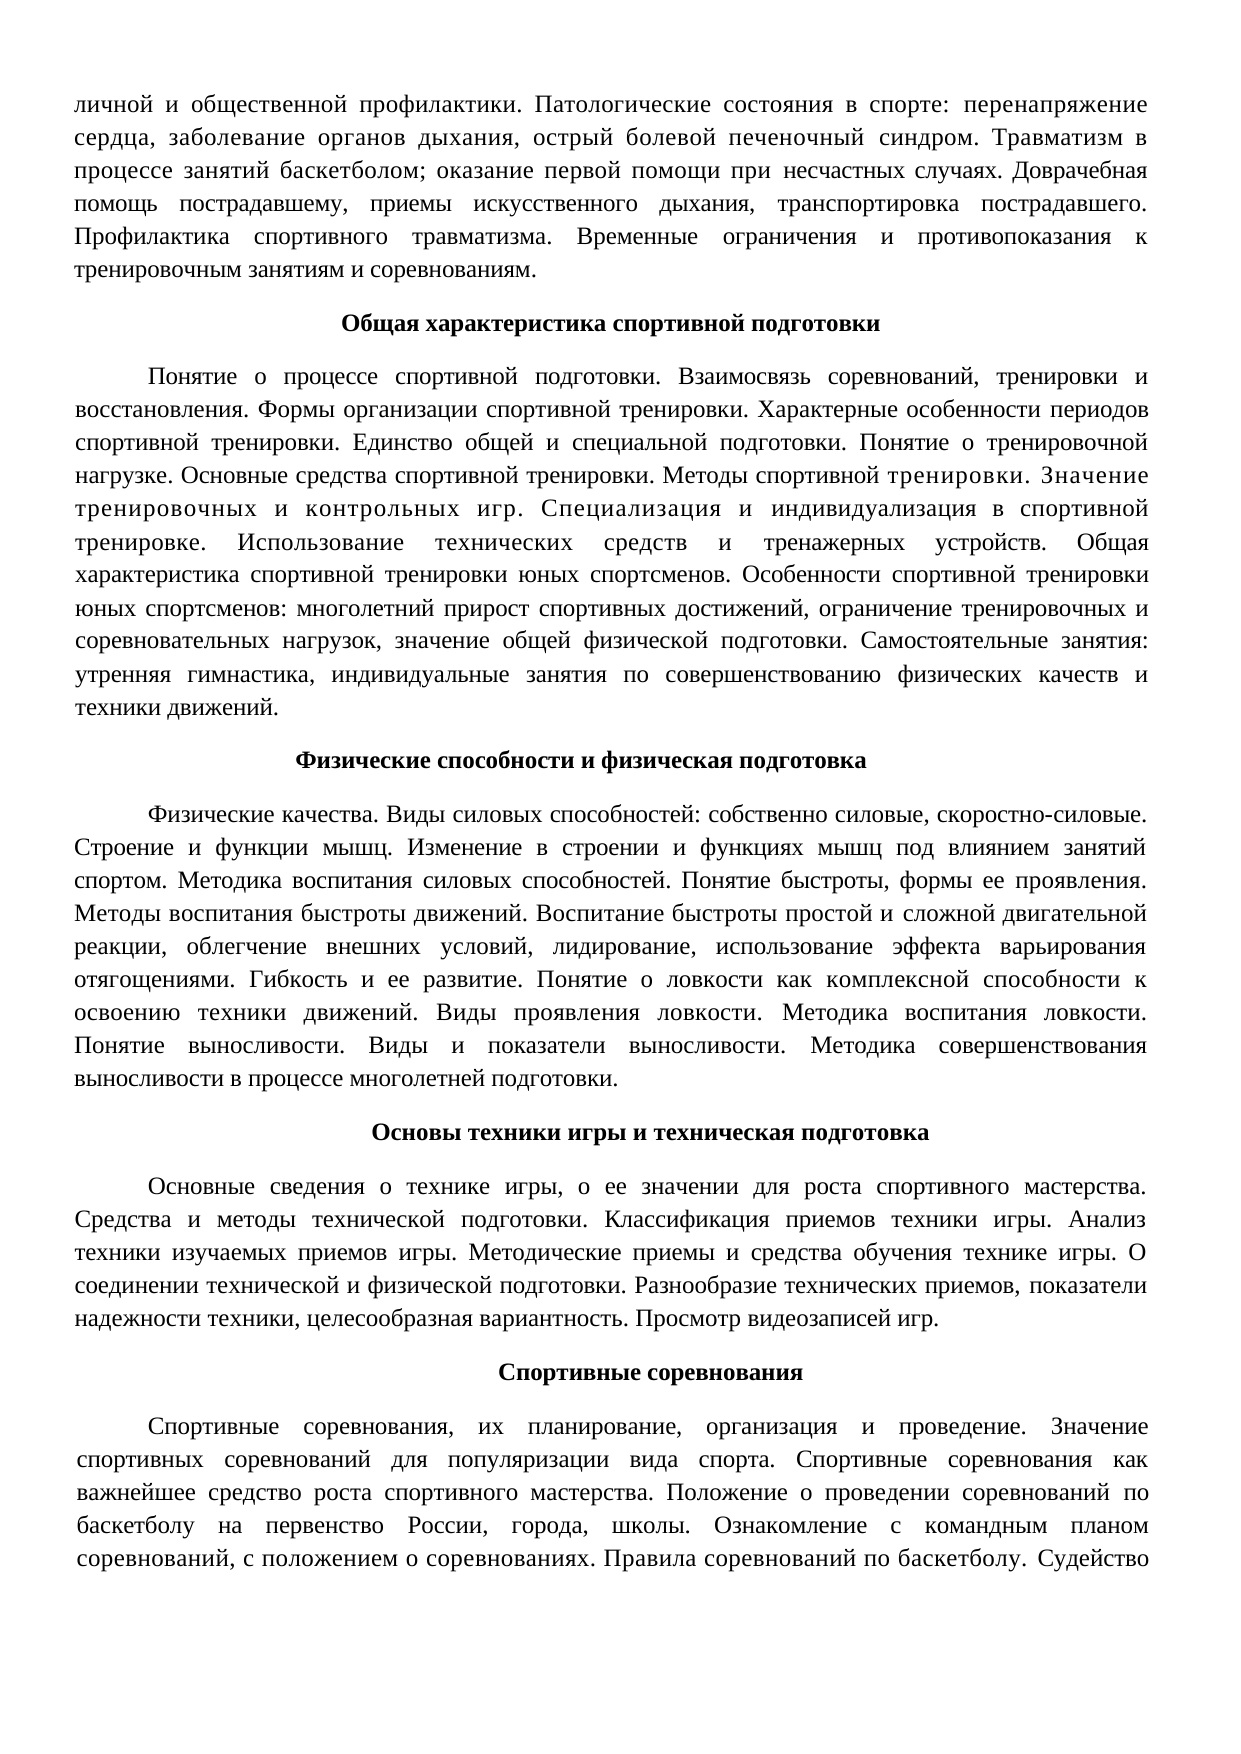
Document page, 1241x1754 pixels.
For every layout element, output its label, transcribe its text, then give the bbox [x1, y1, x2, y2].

text Основы техники игры и техническая подготовка [149, 1117, 1152, 1146]
text Физические способности и физическая подготовка [74, 746, 1152, 774]
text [75, 1411, 1149, 1572]
text Основные сведения о технике игры, о ее значении для роста спортивного мастерства. Средства и методы технической подготовки. Классификация приемов техники игры. Анализ техники изучаемых приемов игры. Методические приемы и средства обучения технике игры. О соединении технической и физической подготовки. Разнообразие технических приемов, показатели надежности техники, целесообразная вариантность. Просмотр видеозаписей игр. [73, 1171, 1147, 1332]
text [74, 89, 1148, 282]
text Спортивные соревнования [150, 1357, 1152, 1386]
text Общая характеристика спортивной подготовки [74, 308, 1148, 336]
text Понятие о процессе спортивной подготовки. Взаимосвязь соревнований, тренировки и восстановления. Формы организации спортивной тренировки. Характерные особенности периодов спортивной тренировки. Единство общей и специальной подготовки. Понятие о тренировочной нагрузке. Основные средства спортивной тренировки. Методы спортивной тренировки. Значение тренировочных и контрольных игр. Специализация и индивидуализация в спортивной тренировке. Использование технических средств и тренажерных устройств. Общая характеристика спортивной тренировки юных спортсменов. Особенности спортивной тренировки юных спортсменов: многолетний прирост спортивных достижений, ограничение тренировочных и соревновательных нагрузок, значение общей физической подготовки. Самостоятельные занятия: утренняя гимнастика, индивидуальные занятия по совершенствованию физических качеств и техники движений. [74, 361, 1149, 720]
text Физические качества. Виды силовых способностей: собственно силовые, скоростно-силовые. Строение и функции мышц. Изменение в строении и функциях мышц под влиянием занятий спортом. Методика воспитания силовых способностей. Понятие быстроты, формы ее проявления. Методы воспитания быстроты движений. Воспитание быстроты простой и сложной двигательной реакции, облегчение внешних условий, лидирование, использование эффекта варьирования отягощениями. Гибкость и ее развитие. Понятие о ловкости как комплексной способности к освоению техники движений. Виды проявления ловкости. Методика воспитания ловкости. Понятие выносливости. Виды и показатели выносливости. Методика совершенствования выносливости в процессе многолетней подготовки. [74, 799, 1147, 1092]
